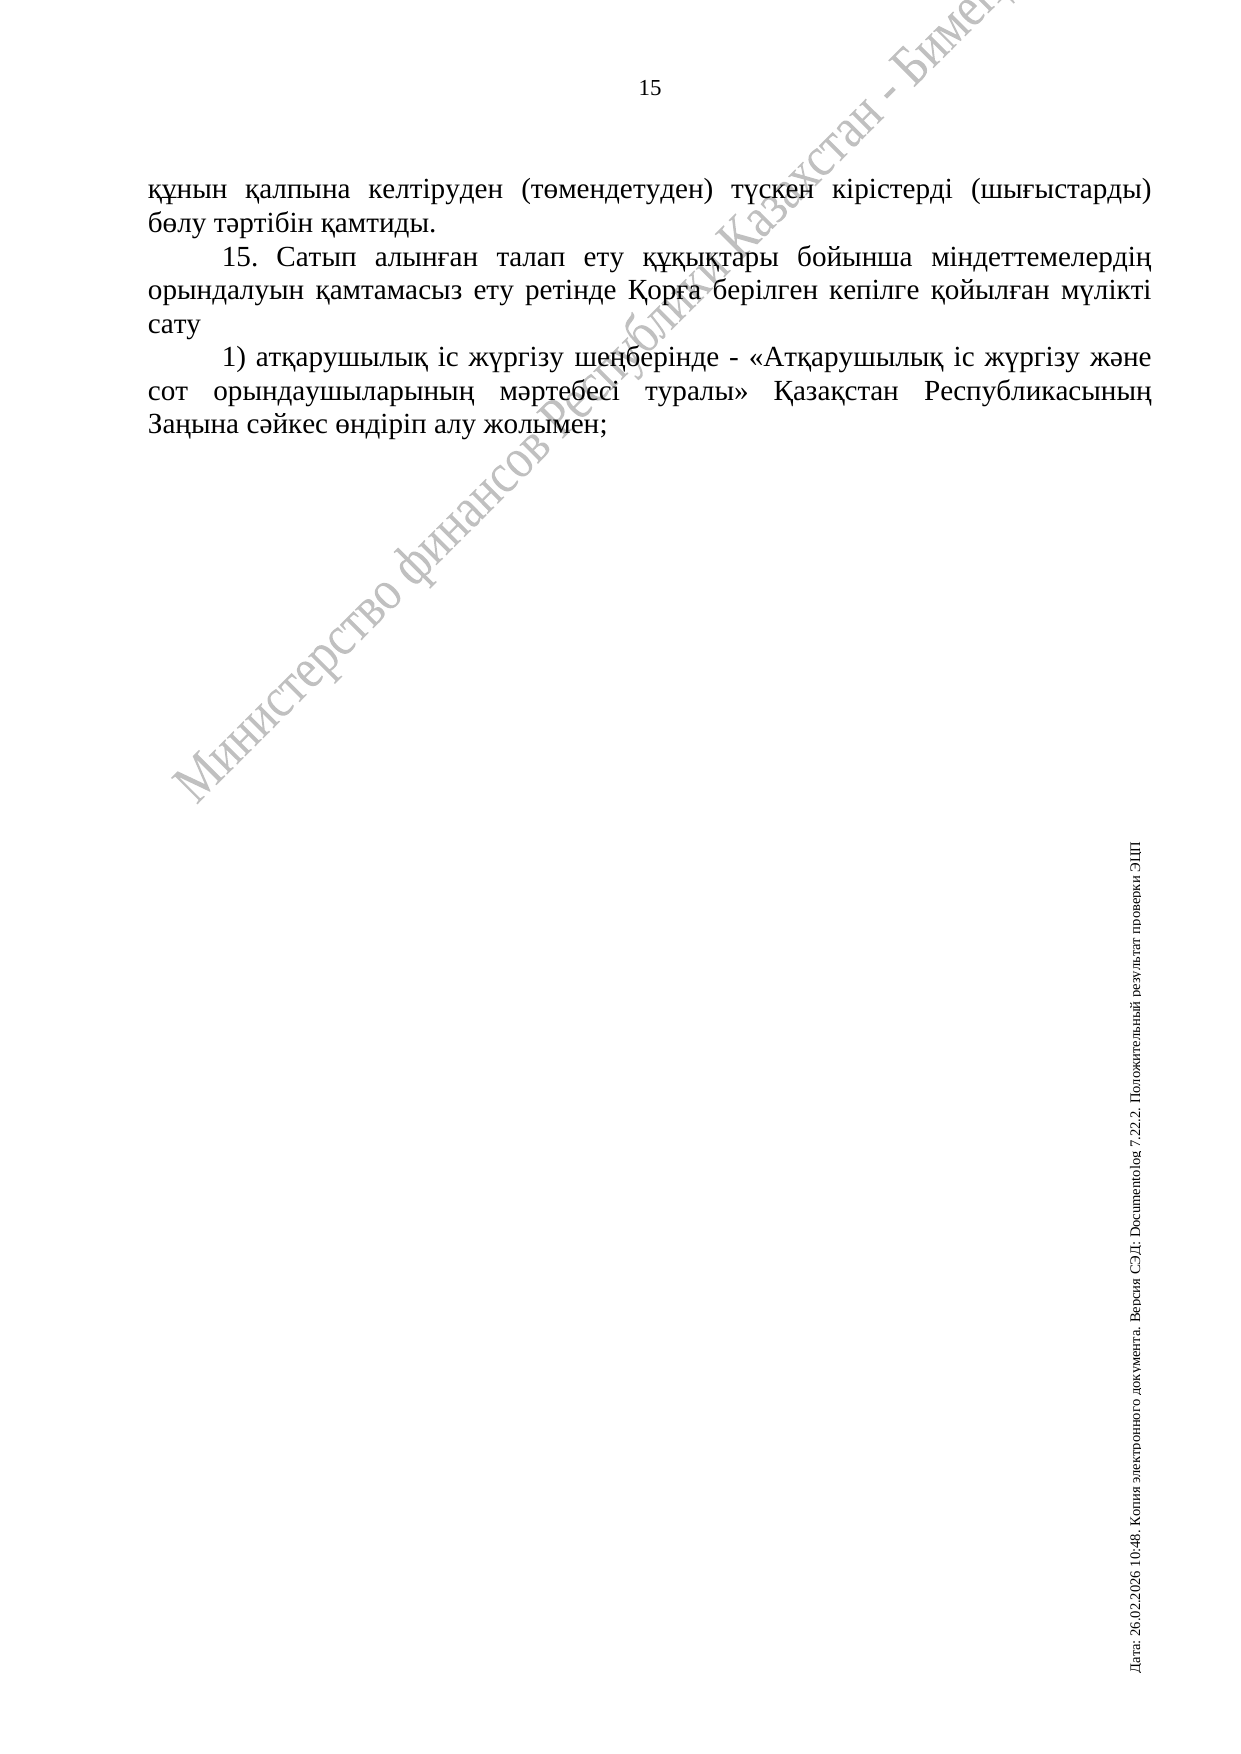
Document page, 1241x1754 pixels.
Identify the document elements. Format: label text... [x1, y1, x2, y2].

text 15. Сатып алынған талап ету құқықтары бойынша міндеттемелердің орындалуын қамтамасыз ету ретінде Қорға берілген кепілге қойылған мүлікті сату [148, 239, 1152, 339]
text 14. Тиісінше активтерді беретін және қабылдайтын Қор мен Сенімгерлік басқарушы арасындағы сенімгерлік басқару шарты сатып алынған активтердің құнын қалпына келтіруден (төмендетуден) түскен кірістерді (шығыстарды) бөлу тәртібін қамтиды. [148, 172, 1152, 239]
text 1) атқарушылық іс жүргізу шеңберінде - «Атқарушылық іс жүргізу және сот орындаушыларының мәртебесі туралы» Қазақстан Республикасының Заңына сәйкес өндіріп алу жолымен; [148, 339, 1152, 440]
